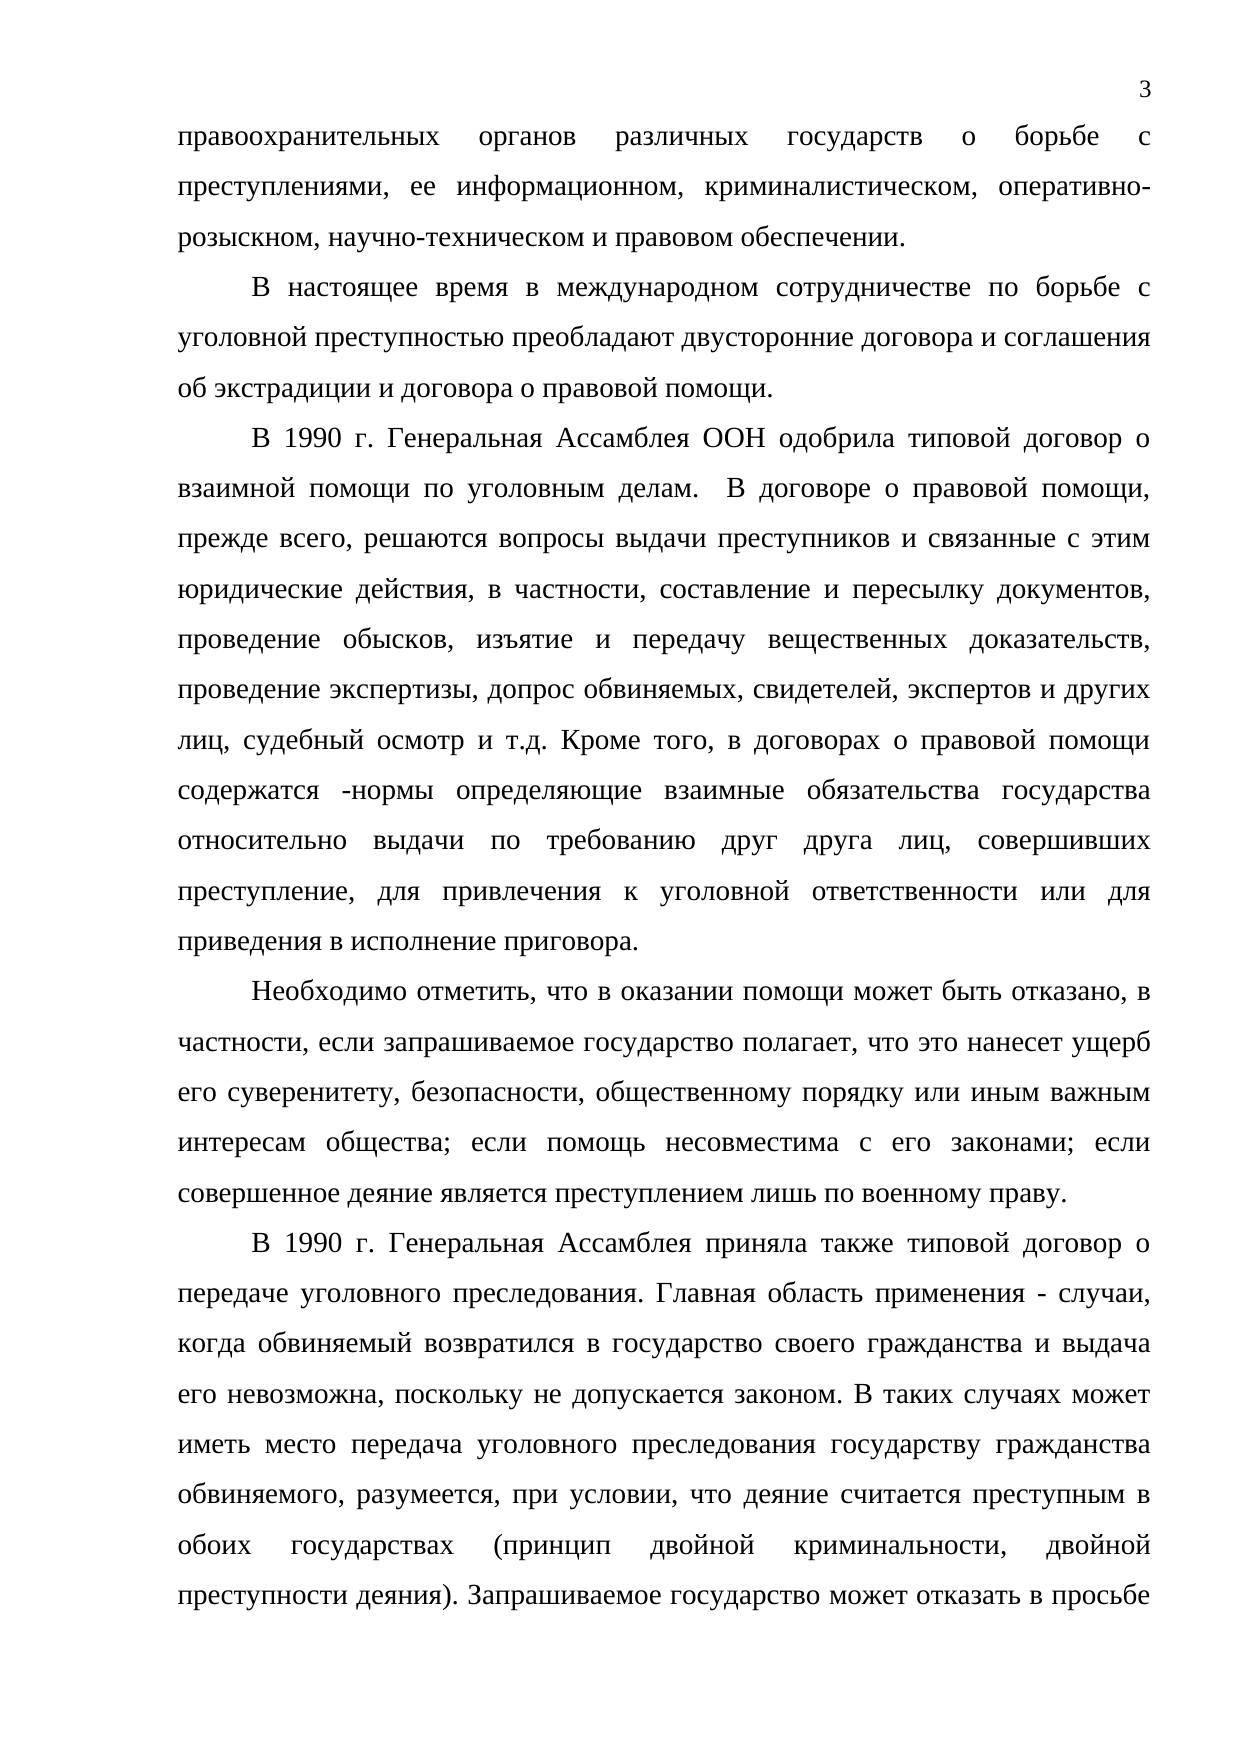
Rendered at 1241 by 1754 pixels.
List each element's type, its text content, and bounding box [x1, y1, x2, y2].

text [177, 1225, 1152, 1611]
text Необходимо отметить, что в оказании помощи может быть отказано, в частности, если запрашиваемое государство полагает, что это нанесет ущерб его суверенитету, безопасности, общественному порядку или иным важным интересам общества; если помощь несовместима с его законами; если совершенное деяние является преступлением лишь по военному праву. [177, 973, 1152, 1208]
text В . Генеральная Ассамблея ООН одобрила типовой договор о взаимной помощи по уголовным делам. В договоре о правовой помощи, прежде всего, решаются вопросы выдачи преступников и связанные с этим юридические действия, в частности, составление и пересылку документов, проведение обысков, изъятие и передачу вещественных доказательств, проведение экспертизы, допрос обвиняемых, свидетелей, экспертов и других лиц, судебный осмотр и т.д. Кроме того, в договорах о правовой помощи содержатся -нормы определяющие взаимные обязательства государства относительно выдачи по требованию друг друга лиц, совершивших преступление, для привлечения к уголовной ответственности или для приведения в исполнение приговора. [177, 420, 1152, 957]
text В настоящее время в международном сотрудничестве по борьбе с уголовной преступностью преобладают двусторонние договора и соглашения об экстрадиции и договора о правовой помощи. [177, 269, 1152, 403]
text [177, 118, 1152, 252]
